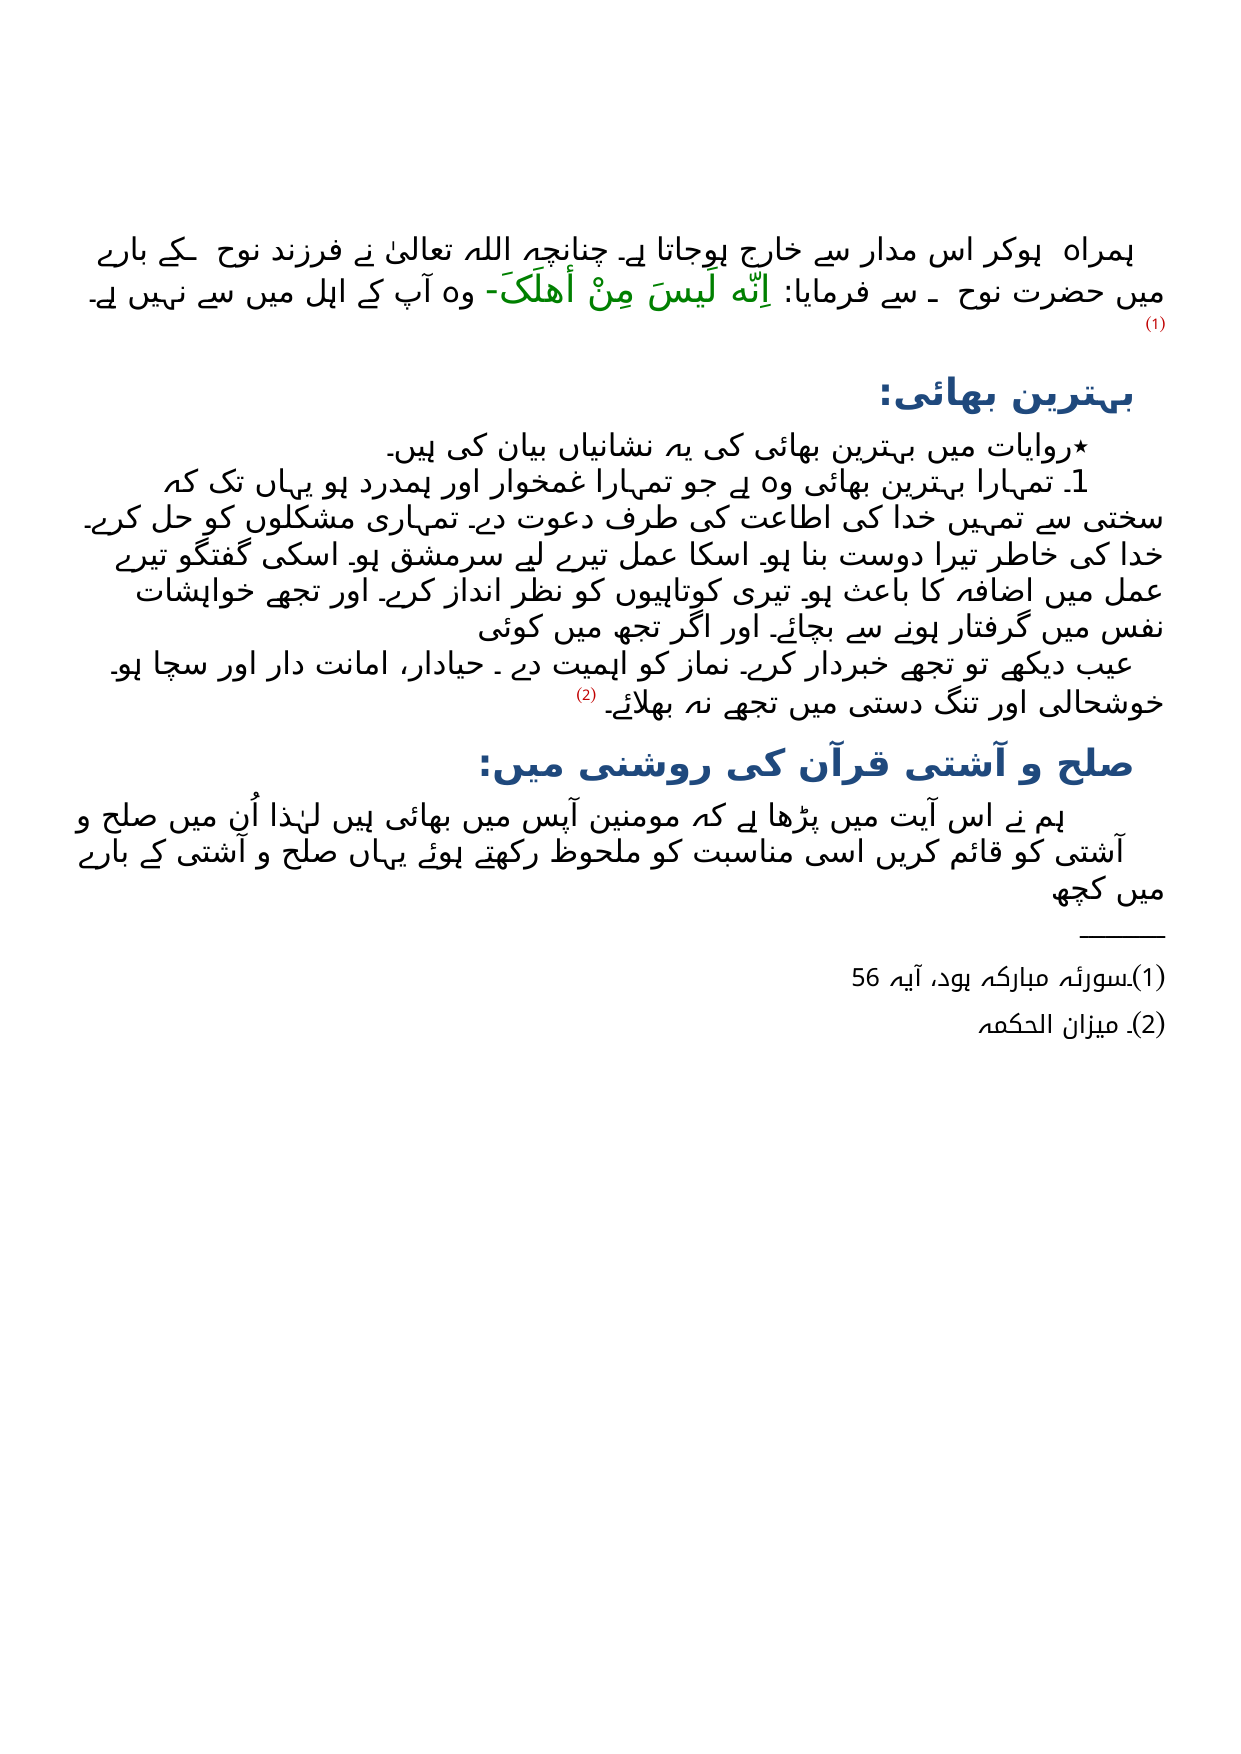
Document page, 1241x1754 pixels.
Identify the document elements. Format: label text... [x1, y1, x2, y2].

subtitle بہترین بھائی: [75, 371, 1165, 414]
text آشتی کو قائم کریں اسی مناسبت کو ملحوظ رکھتے ہوئے یہاں صلح و آشتی کے بارے میں کچھ [75, 834, 1165, 907]
text عیب دیکھے تو تجھے خبردار کرے۔ نماز کو اہمیت دے ۔ حیادار، امانت دار اور سچا ہو۔خوشحالی اور تنگ دستی میں تجھے نہ بھلائے۔ (2) [75, 645, 1165, 729]
subtitle صلح و آشتی قرآن کی روشنی میں: [75, 741, 1165, 785]
text (2)۔ میزان الحکمہ [75, 1001, 1165, 1049]
text ہم نے اس آیت میں پڑھا ہے کہ مومنین آپس میں بھائی ہیں لہٰذا اُن میں صلح و [75, 797, 1165, 834]
text 1۔ تمہارا بہترین بھائی وہ ہے جو تمہارا غمخوار اور ہمدرد ہو یہاں تک کہ سختی سے تمہیں خدا کی اطاعت کی طرف دعوت دے۔ تمہاری مشکلوں کو حل کرے۔ خدا کی خاطر تیرا دوست بنا ہو۔ اسکا عمل تیرے لیے سرمشق ہو۔ اسکی گفتگو تیرے عمل میں اضافہ کا باعث ہو۔ تیری کوتاہیوں کو نظر انداز کرے۔ اور تجھے خواہشات نفس میں گرفتار ہونے سے بچائے۔ اور اگر تجھ میں کوئی [75, 463, 1165, 645]
text ٭روایات میں بہترین بھائی کی یہ نشانیاں بیان کی ہیں۔ [75, 427, 1165, 463]
text ۔۔۔۔۔۔۔۔۔۔۔۔۔۔۔۔۔۔۔۔ [75, 907, 1165, 954]
text ہمراہ ہوکر اس مدار سے خارج ہوجاتا ہے۔ چنانچہ اللہ تعالیٰ نے فرزند نوح ـکے بارے میں حضرت نوح ـ سے فرمایا: اِنّه لَیسَ مِنْ أهلَکَ- وہ آپ کے اہل میں سے نہیں ہے۔ (1) [75, 231, 1165, 358]
text (1)۔سورئہ مبارکہ ہود، آیہ 56 [75, 954, 1165, 1001]
